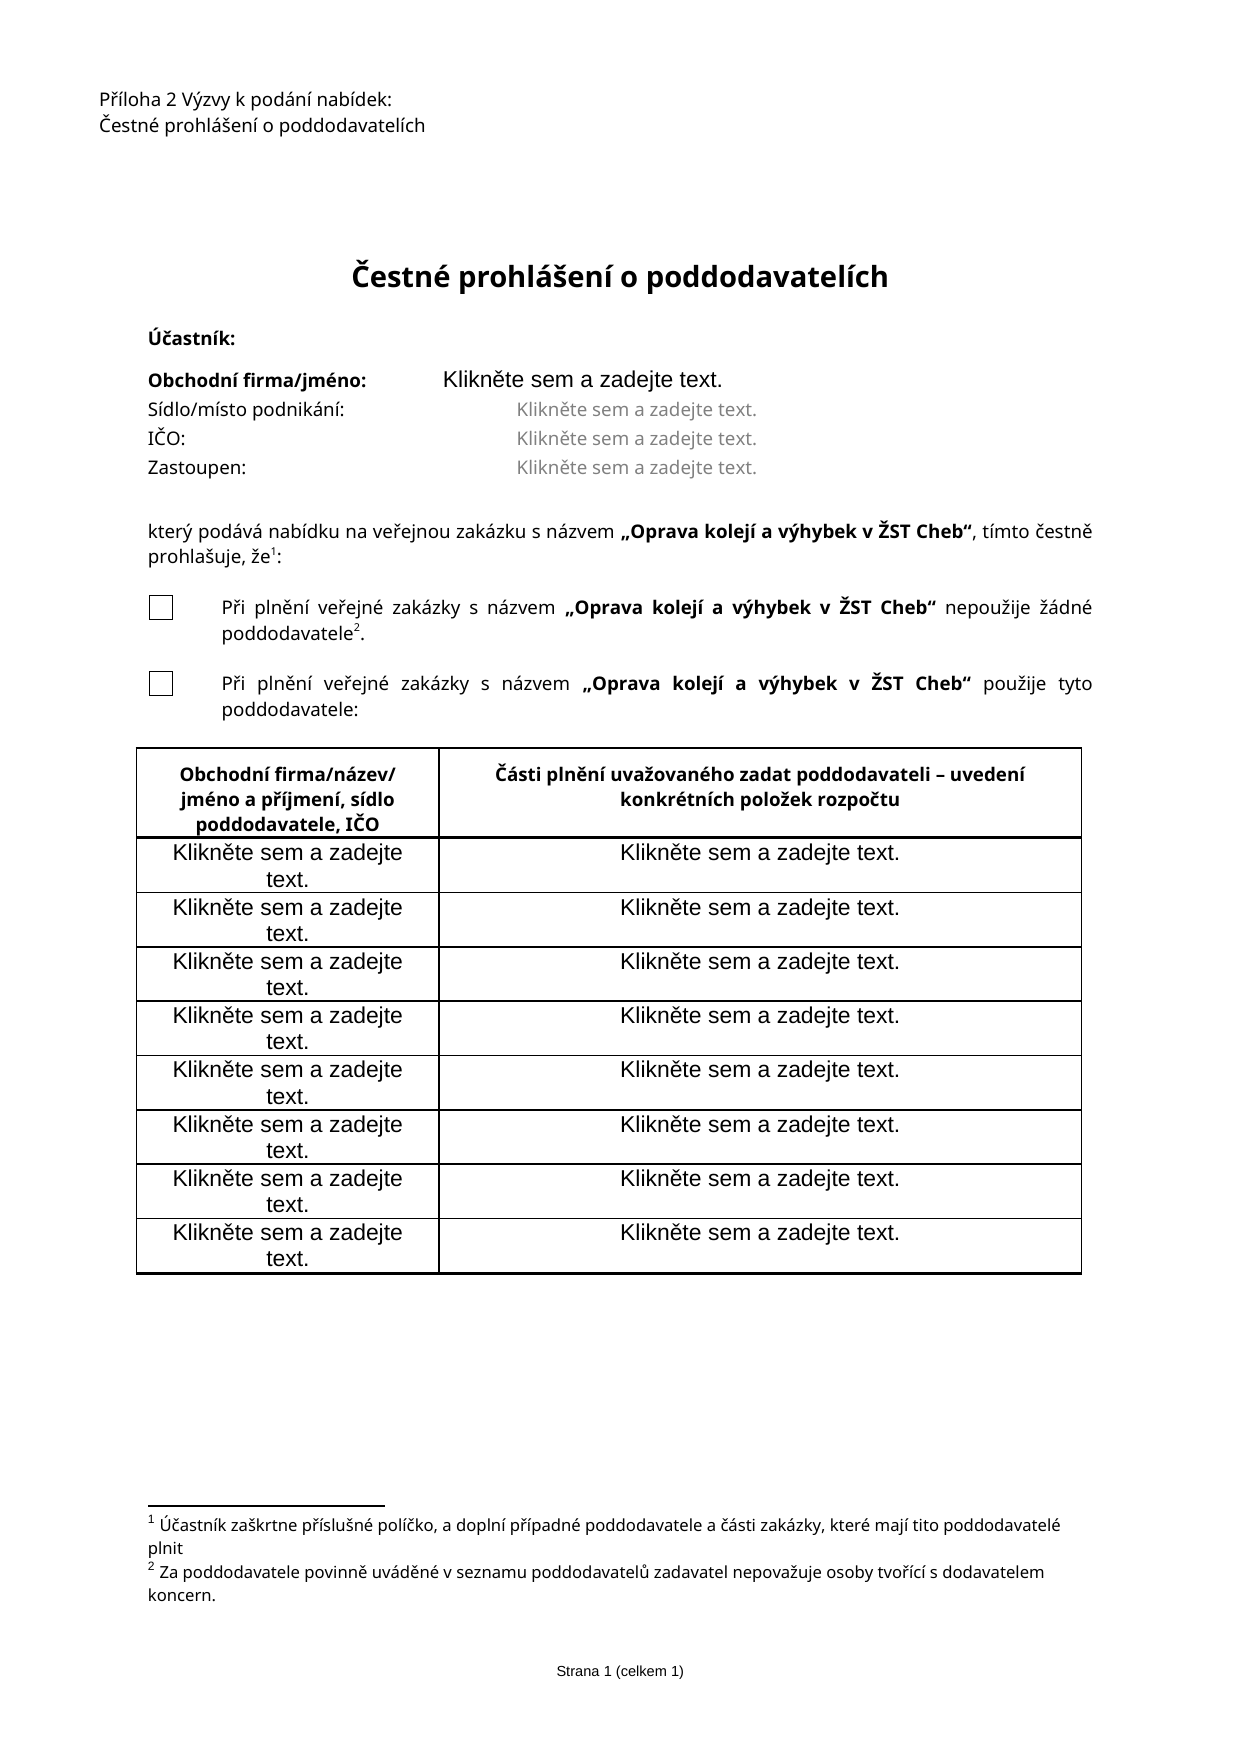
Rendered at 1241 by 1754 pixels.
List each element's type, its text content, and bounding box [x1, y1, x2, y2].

table_header Obchodní firma/název/ jméno a příjmení, sídlo poddodavatele, IČO [137, 749, 438, 836]
text který podává nabídku na veřejnou zakázku s názvem „Oprava kolejí a výhybek v ŽST Cheb“, tímto čestně prohlašuje, že: [148, 518, 1093, 569]
text Obchodní firma/jméno: [148, 364, 1093, 393]
text Účastník: [148, 321, 1093, 352]
text Sídlo/místo podnikání: [148, 393, 1093, 422]
table_header Části plnění uvažovaného zadat poddodavateli – uvedení konkrétních položek rozpočtu [440, 749, 1081, 836]
text Zastoupen: [148, 451, 1093, 480]
text IČO: [148, 422, 1093, 451]
text Při plnění veřejné zakázky s názvem „Oprava kolejí a výhybek v ŽST Cheb“ použije tyto poddodavatele: [148, 670, 1093, 721]
title Čestné prohlášení o poddodavatelích [148, 256, 1093, 296]
text Při plnění veřejné zakázky s názvem „Oprava kolejí a výhybek v ŽST Cheb“ nepoužije žádné poddodavatele. [148, 594, 1093, 645]
